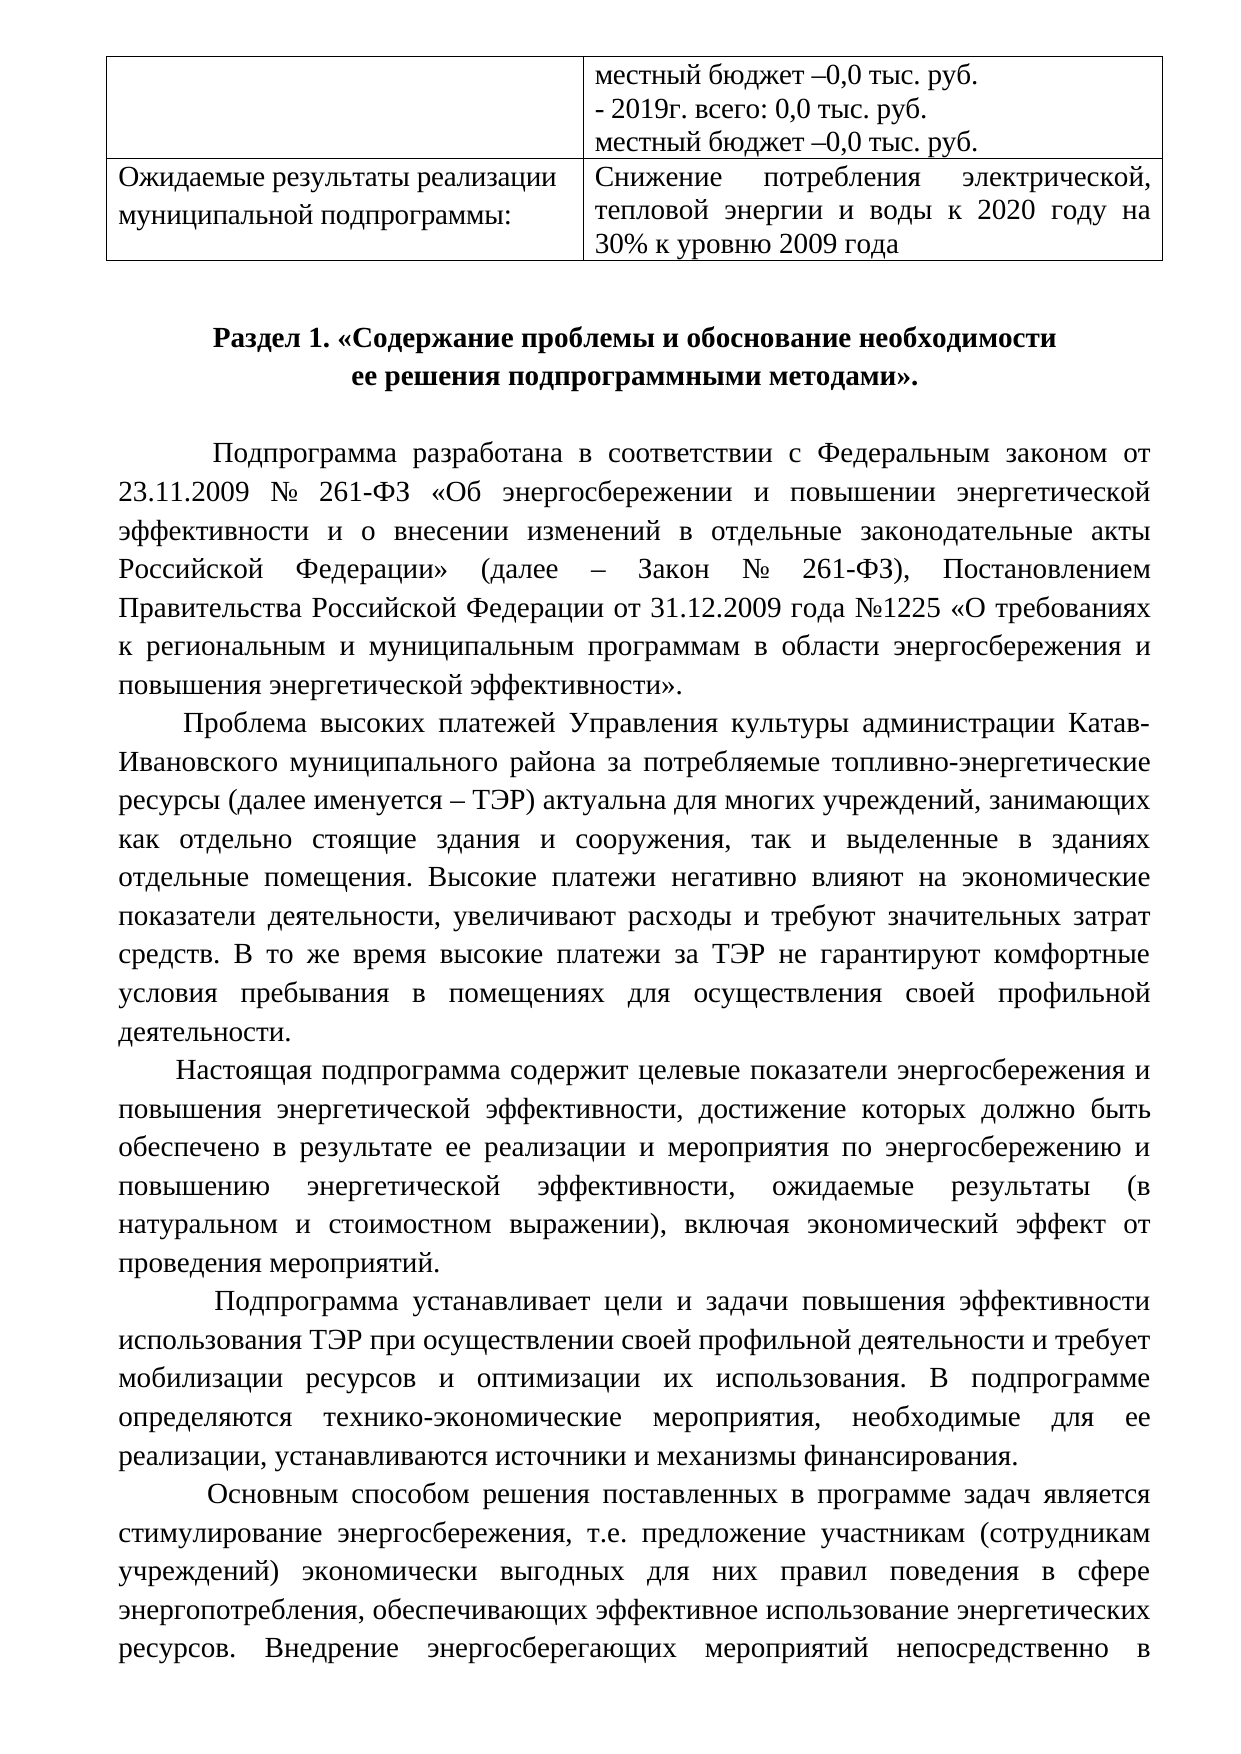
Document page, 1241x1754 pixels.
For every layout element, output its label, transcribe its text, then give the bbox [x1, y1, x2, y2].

text ее решения подпрограммными методами». [118, 358, 1152, 392]
text Подпрограмма разработана в соответствии с Федеральным законом от 23.11.2009 № 261-ФЗ «Об энергосбережении и повышении энергетической эффективности и о внесении изменений в отдельные законодательные акты Российской Федерации» (далее – Закон № 261-ФЗ), Постановлением Правительства Российской Федерации от 31.12.2009 года №1225 «О требованиях к региональным и муниципальным программам в области энергосбережения и повышения энергетической эффективности». [118, 436, 1152, 700]
table_cell Ожидаемые результаты реализации муниципальной подпрограммы: [107, 159, 583, 259]
text Раздел 1. «Содержание проблемы и обоснование необходимости [118, 320, 1152, 353]
table_cell Снижение потребления электрической, тепловой энергии и воды к 2020 году на 30% к уровню 2009 года [584, 159, 1162, 259]
text Проблема высоких платежей Управления культуры администрации Катав-Ивановского муниципального района за потребляемые топливно-энергетические ресурсы (далее именуется – ТЭР) актуальна для многих учреждений, занимающих как отдельно стоящие здания и сооружения, так и выделенные в зданиях отдельные помещения. Высокие платежи негативно влияют на экономические показатели деятельности, увеличивают расходы и требуют значительных затрат средств. В то же время высокие платежи за ТЭР не гарантируют комфортные условия пребывания в помещениях для осуществления своей профильной деятельности. [118, 705, 1152, 1047]
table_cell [107, 57, 583, 158]
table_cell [584, 57, 1162, 158]
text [118, 1476, 1152, 1664]
text Настоящая подпрограмма содержит целевые показатели энергосбережения и повышения энергетической эффективности, достижение которых должно быть обеспечено в результате ее реализации и мероприятия по энергосбережению и повышению энергетической эффективности, ожидаемые результаты (в натуральном и стоимостном выражении), включая экономический эффект от проведения мероприятий. [118, 1052, 1152, 1278]
text Подпрограмма устанавливает цели и задачи повышения эффективности использования ТЭР при осуществлении своей профильной деятельности и требует мобилизации ресурсов и оптимизации их использования. В подпрограмме определяются технико-экономические мероприятия, необходимые для ее реализации, устанавливаются источники и механизмы финансирования. [118, 1283, 1152, 1471]
